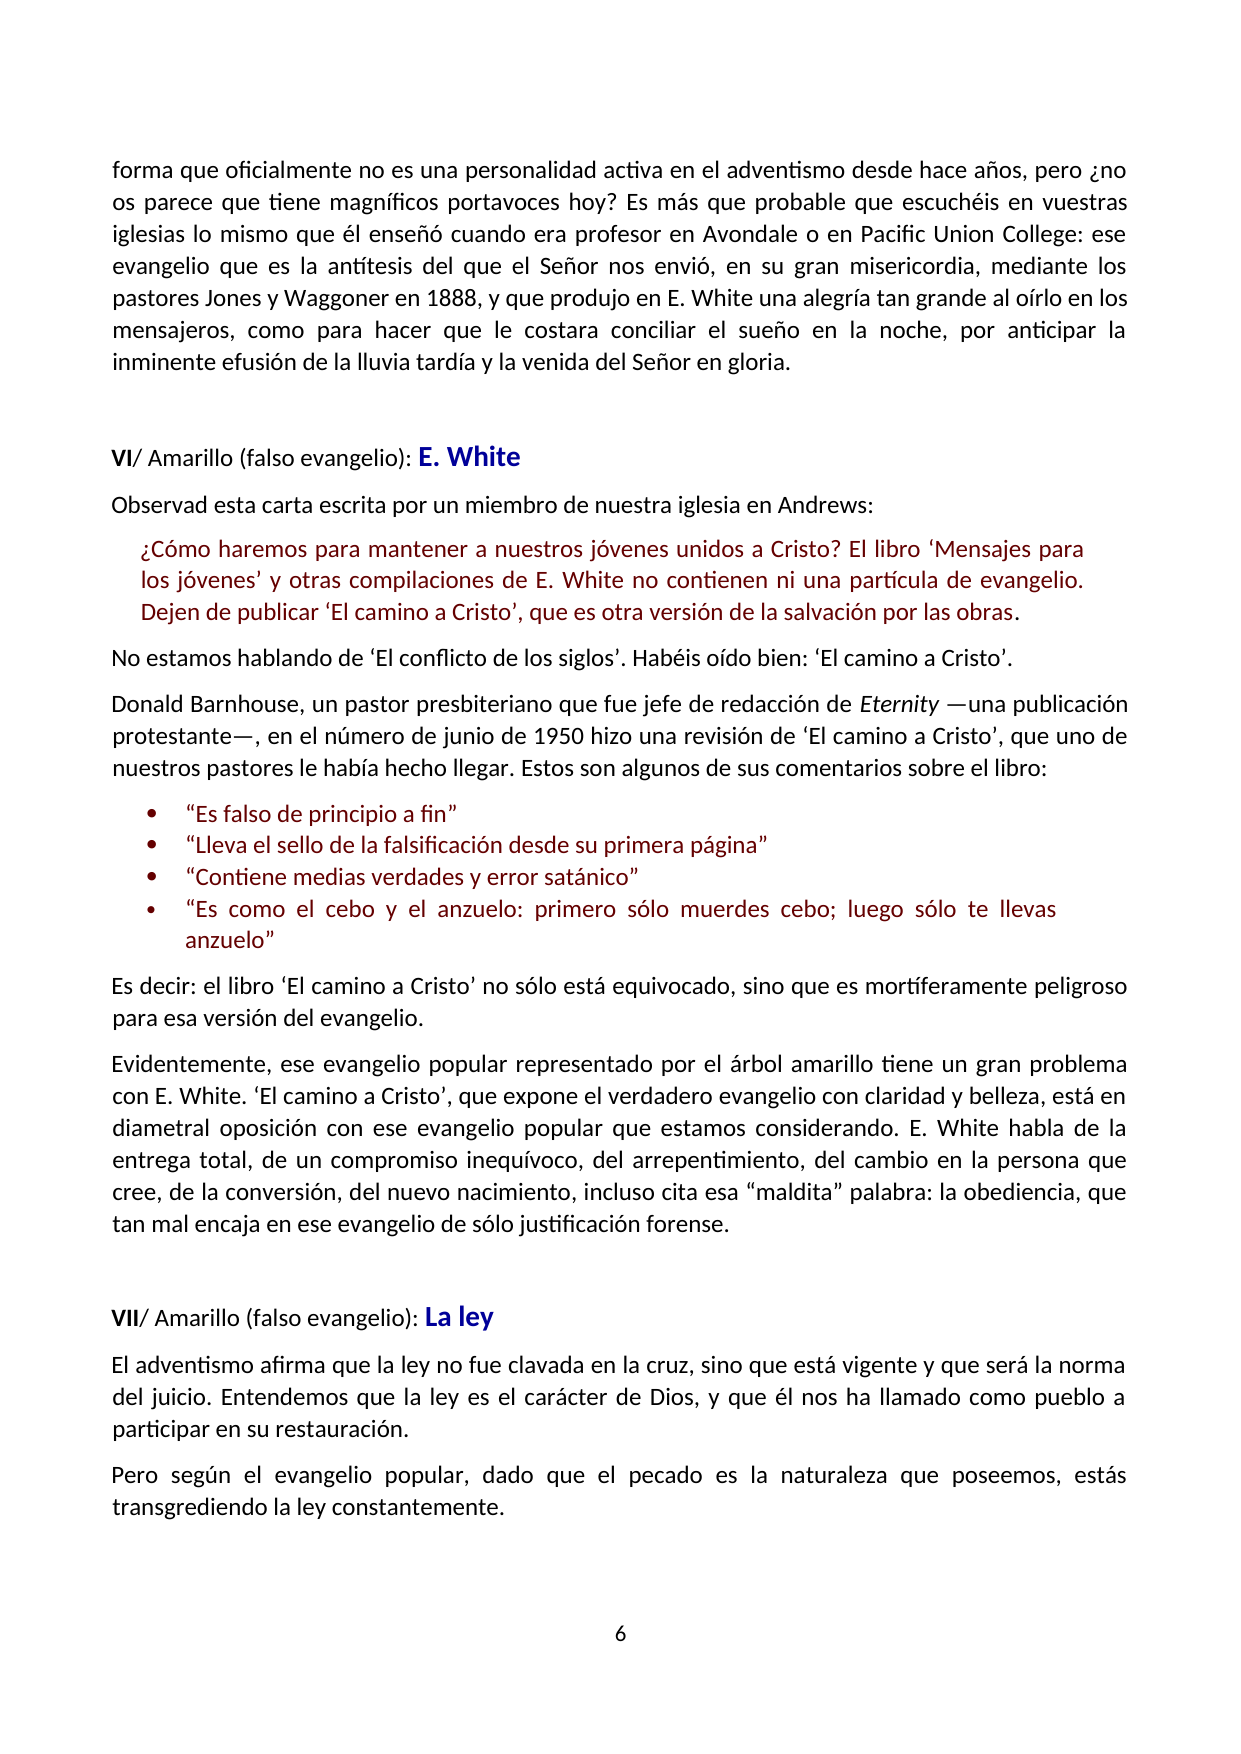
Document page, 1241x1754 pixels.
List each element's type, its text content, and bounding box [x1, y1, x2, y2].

text VII/ Amarillo (falso evangelio): La ley [111, 1298, 1129, 1333]
list “Contiene medias verdades y error satánico” [147, 861, 1058, 892]
text Pero según el evangelio popular, dado que el pecado es la naturaleza que poseemos, estás transgrediendo la ley constantemente. [111, 1459, 1129, 1521]
text Es decir: el libro ‘El camino a Cristo’ no sólo está equivocado, sino que es mortíferamente peligroso para esa versión del evangelio. [111, 970, 1129, 1033]
list “Lleva el sello de la falsificación desde su primera página” [147, 829, 1058, 860]
text El adventismo afirma que la ley no fue clavada en la cruz, sino que está vigente y que será la norma del juicio. Entendemos que la ley es el carácter de Dios, y que él nos ha llamado como pueblo a participar en su restauración. [111, 1349, 1129, 1443]
text No estamos hablando de ‘El conflicto de los siglos’. Habéis oído bien: ‘El camino a Cristo’. [111, 642, 1129, 672]
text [111, 154, 1129, 377]
text ¿Cómo haremos para mantener a nuestros jóvenes unidos a Cristo? El libro ‘Mensajes para los jóvenes’ y otras compilaciones de E. White no contienen ni una partícula de evangelio. Dejen de publicar ‘El camino a Cristo’, que es otra versión de la salvación por las obras. [139, 533, 1086, 627]
text Evidentemente, ese evangelio popular representado por el árbol amarillo tiene un gran problema con E. White. ‘El camino a Cristo’, que expone el verdadero evangelio con claridad y belleza, está en diametral oposición con ese evangelio popular que estamos considerando. E. White habla de la entrega total, de un compromiso inequívoco, del arrepentimiento, del cambio en la persona que cree, de la conversión, del nuevo nacimiento, incluso cita esa “maldita” palabra: la obediencia, que tan mal encaja en ese evangelio de sólo justificación forense. [111, 1048, 1129, 1238]
text Donald Barnhouse, un pastor presbiteriano que fue jefe de redacción de Eternity —una publicación protestante—, en el número de junio de 1950 hizo una revisión de ‘El camino a Cristo’, que uno de nuestros pastores le había hecho llegar. Estos son algunos de sus comentarios sobre el libro: [111, 688, 1129, 782]
list “Es como el cebo y el anzuelo: primero sólo muerdes cebo; luego sólo te llevas anzuelo” [147, 893, 1058, 955]
list “Es falso de principio a fin” [147, 798, 1058, 828]
text Observad esta carta escrita por un miembro de nuestra iglesia en Andrews: [111, 489, 1129, 520]
text VI/ Amarillo (falso evangelio): E. White [111, 438, 1129, 474]
